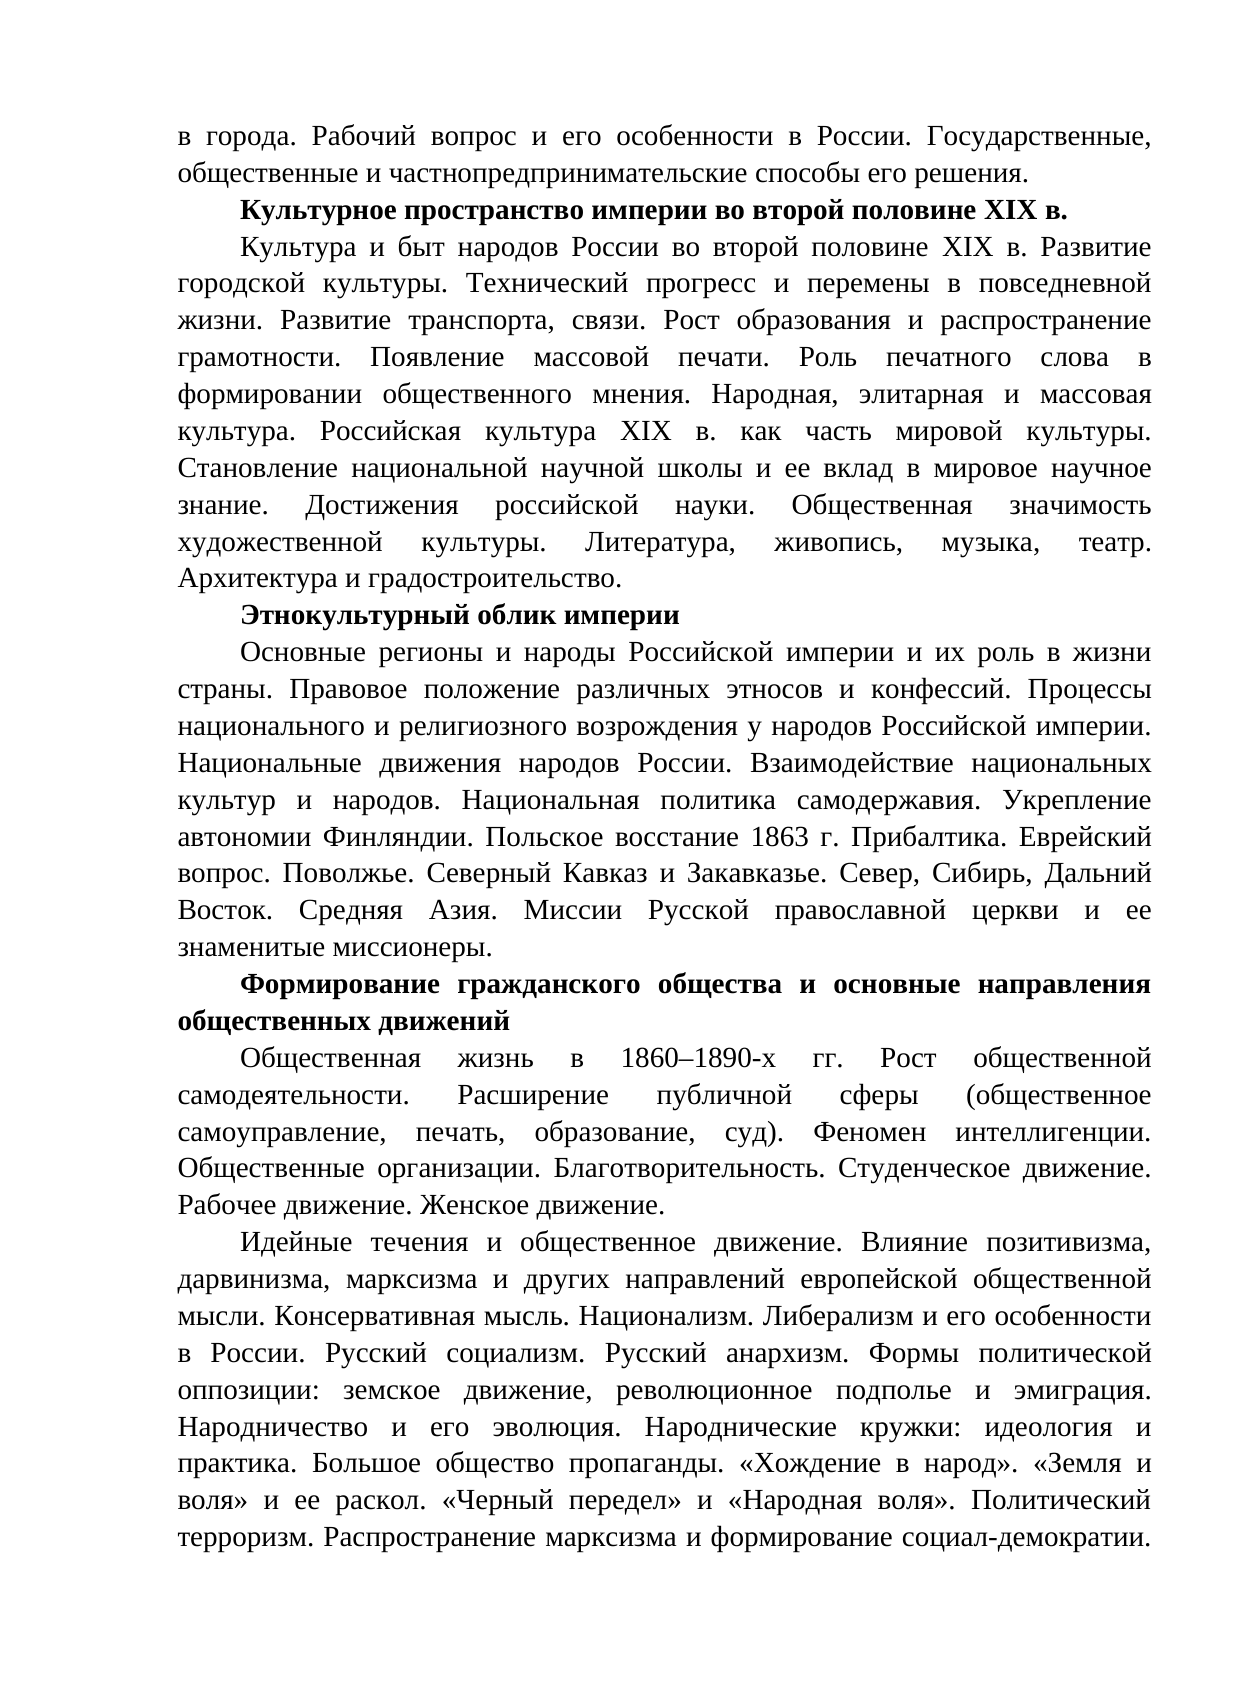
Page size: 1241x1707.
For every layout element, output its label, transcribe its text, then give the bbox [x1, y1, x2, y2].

text Этнокультурный облик империи [177, 597, 1152, 631]
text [177, 1224, 1152, 1553]
text Общественная жизнь в 1860–1890-х гг. Рост общественной самодеятельности. Расширение публичной сферы (общественное самоуправление, печать, образование, суд). Феномен интеллигенции. Общественные организации. Благотворительность. Студенческое движение. Рабочее движение. Женское движение. [177, 1040, 1152, 1221]
text Культура и быт народов России во второй половине XIX в. Развитие городской культуры. Технический прогресс и перемены в повседневной жизни. Развитие транспорта, связи. Рост образования и распространение грамотности. Появление массовой печати. Роль печатного слова в формировании общественного мнения. Народная, элитарная и массовая культура. Российская культура XIX в. как часть мировой культуры. Становление национальной научной школы и ее вклад в мировое научное знание. Достижения российской науки. Общественная значимость художественной культуры. Литература, живопись, музыка, театр. Архитектура и градостроительство. [177, 229, 1152, 594]
text Основные регионы и народы Российской империи и их роль в жизни страны. Правовое положение различных этносов и конфессий. Процессы национального и религиозного возрождения у народов Российской империи. Национальные движения народов России. Взаимодействие национальных культур и народов. Национальная политика самодержавия. Укрепление автономии Финляндии. Польское восстание 1863 г. Прибалтика. Еврейский вопрос. Поволжье. Северный Кавказ и Закавказье. Север, Сибирь, Дальний Восток. Средняя Азия. Миссии Русской православной церкви и ее знаменитые миссионеры. [177, 634, 1152, 963]
text Культурное пространство империи во второй половине XIX в. [177, 192, 1152, 225]
text Формирование гражданского общества и основные направления общественных движений [177, 966, 1152, 1037]
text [177, 118, 1152, 188]
